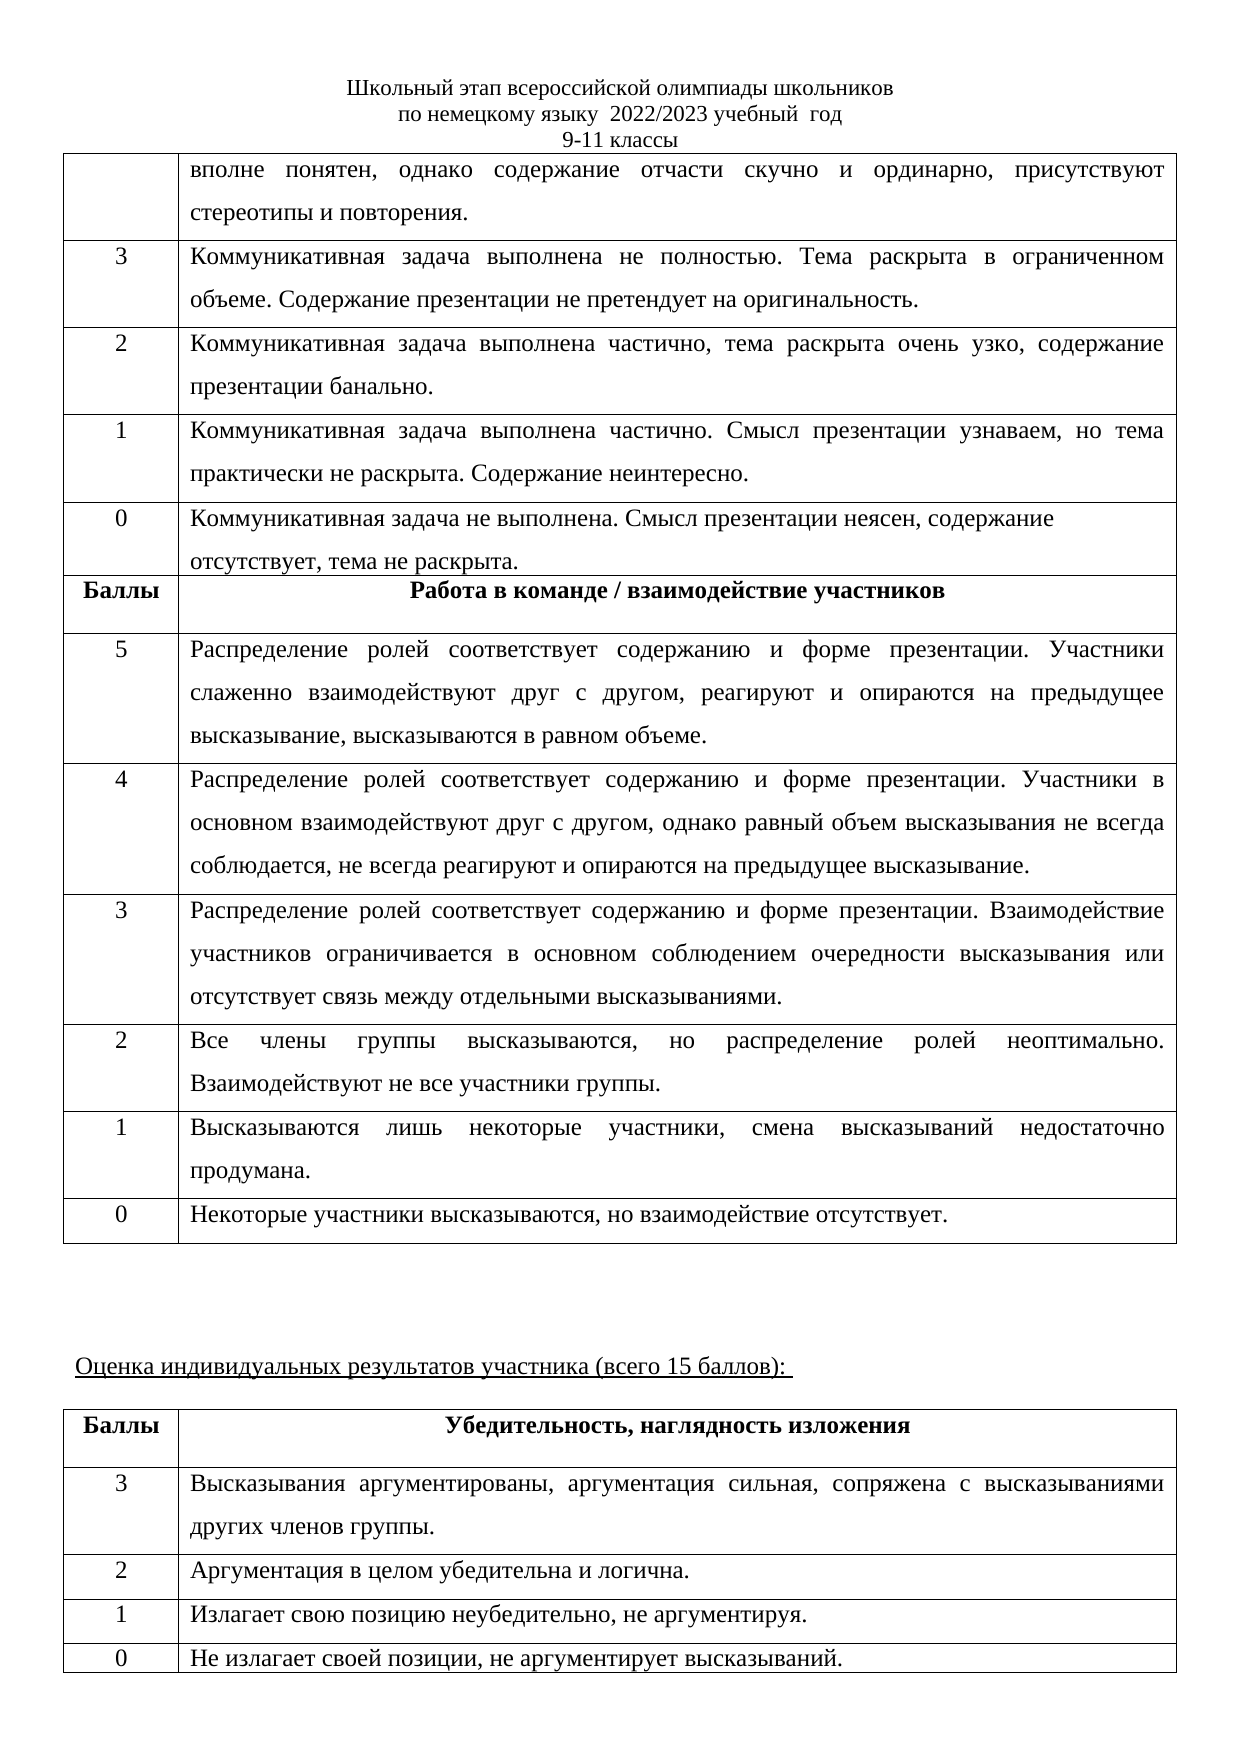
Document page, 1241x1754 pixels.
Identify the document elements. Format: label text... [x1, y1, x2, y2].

table_cell Баллы [64, 576, 178, 633]
table_header Убедительность, наглядность изложения [179, 1410, 1176, 1467]
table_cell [179, 154, 1176, 240]
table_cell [179, 1644, 1176, 1672]
table_cell 3 [64, 1468, 178, 1554]
table_cell Высказываются лишь некоторые участники, смена высказываний недостаточно продумана. [179, 1112, 1176, 1198]
table_cell Коммуникативная задача не выполнена. Смысл презентации неясен, содержание отсутствует, тема не раскрыта. [179, 503, 1176, 574]
table_cell Распределение ролей соответствует содержанию и форме презентации. Участники слаженно взаимодействуют друг с другом, реагируют и опираются на предыдущее высказывание, высказываются в равном объеме. [179, 634, 1176, 763]
table_cell Работа в команде / взаимодействие участников [179, 576, 1176, 633]
table_cell 0 [64, 1644, 178, 1672]
table_cell 2 [64, 1555, 178, 1598]
table_cell Коммуникативная задача выполнена не полностью. Тема раскрыта в ограниченном объеме. Содержание презентации не претендует на оригинальность. [179, 241, 1176, 327]
table_cell Излагает свою позицию неубедительно, не аргументируя. [179, 1600, 1176, 1642]
table_cell Коммуникативная задача выполнена частично. Смысл презентации узнаваем, но тема практически не раскрыта. Содержание неинтересно. [179, 415, 1176, 502]
table_cell Распределение ролей соответствует содержанию и форме презентации. Взаимодействие участников ограничивается в основном соблюдением очередности высказывания или отсутствует связь между отдельными высказываниями. [179, 895, 1176, 1024]
table_cell Некоторые участники высказываются, но взаимодействие отсутствует. [179, 1199, 1176, 1242]
table_cell 4 [64, 154, 178, 240]
table_cell Распределение ролей соответствует содержанию и форме презентации. Участники в основном взаимодействуют друг с другом, однако равный объем высказывания не всегда соблюдается, не всегда реагируют и опираются на предыдущее высказывание. [179, 764, 1176, 894]
table_cell 2 [64, 328, 178, 414]
table_cell Высказывания аргументированы, аргументация сильная, сопряжена с высказываниями других членов группы. [179, 1468, 1176, 1554]
table_cell 3 [64, 241, 178, 327]
table_cell Все члены группы высказываются, но распределение ролей неоптимально. Взаимодействуют не все участники группы. [179, 1025, 1176, 1111]
table_cell 3 [64, 895, 178, 1024]
table_cell Аргументация в целом убедительна и логична. [179, 1555, 1176, 1598]
table_cell Коммуникативная задача выполнена частично, тема раскрыта очень узко, содержание презентации банально. [179, 328, 1176, 414]
table_cell 1 [64, 415, 178, 502]
table_cell 2 [64, 1025, 178, 1111]
table_cell 4 [64, 764, 178, 894]
table_cell 5 [64, 634, 178, 763]
table_cell 1 [64, 1112, 178, 1198]
table_cell 0 [64, 503, 178, 574]
table_header Баллы [64, 1410, 178, 1467]
table_cell 1 [64, 1600, 178, 1642]
text Оценка индивидуальных результатов участника (всего 15 баллов): [75, 1351, 1165, 1380]
table_cell 0 [64, 1199, 178, 1242]
